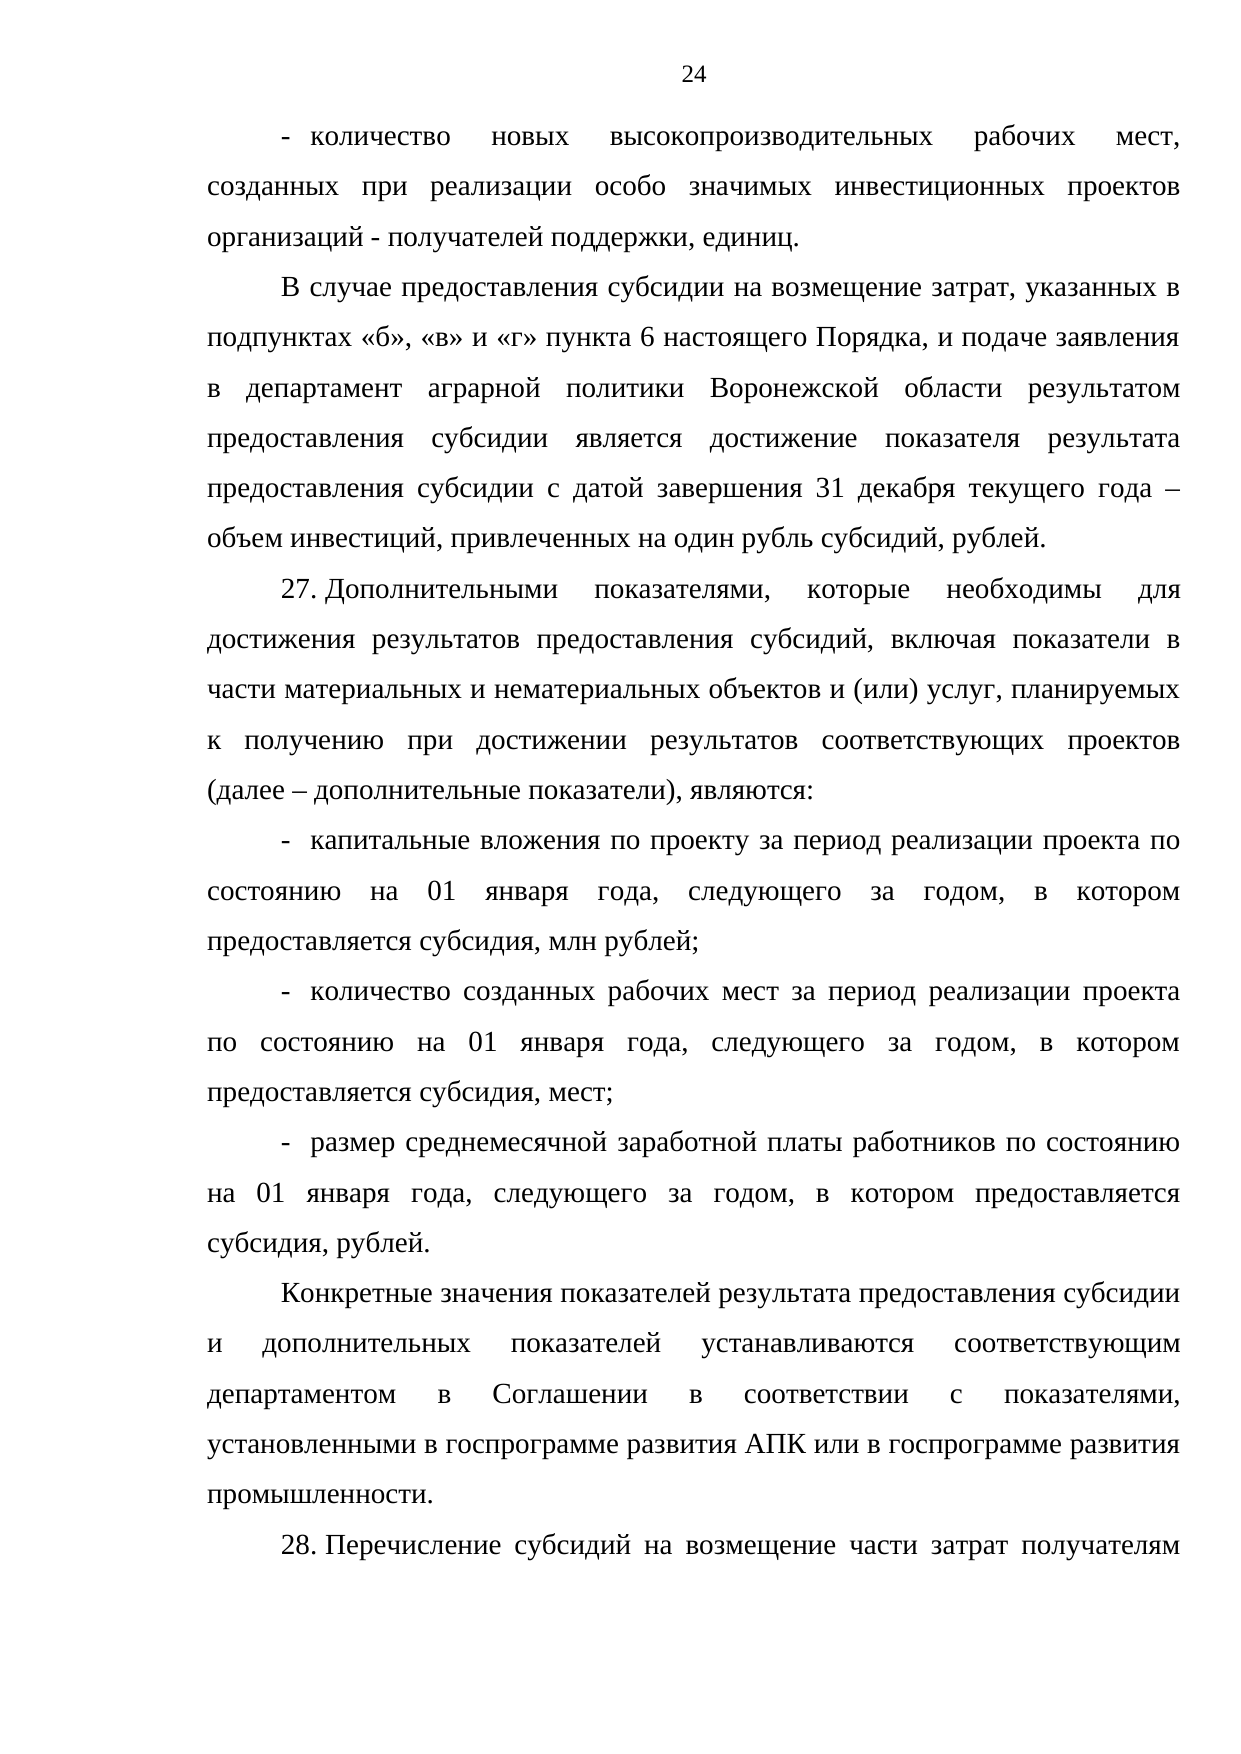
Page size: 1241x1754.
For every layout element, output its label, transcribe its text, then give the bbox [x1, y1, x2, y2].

list капитальные вложения по проекту за период реализации проекта по состоянию на 01 января года, следующего за годом, в котором предоставляется субсидия, млн рублей; [207, 822, 1181, 957]
list количество созданных рабочих мест за период реализации проекта по состоянию на 01 января года, следующего за годом, в котором предоставляется субсидия, мест; [207, 973, 1181, 1108]
text В случае предоставления субсидии на возмещение затрат, указанных в подпунктах «б», «в» и «г» пункта 6 настоящего Порядка, и подаче заявления в департамент аграрной политики Воронежской области результатом предоставления субсидии является достижение показателя результата предоставления субсидии с датой завершения 31 декабря текущего года – объем инвестиций, привлеченных на один рубль субсидий, рублей. [207, 269, 1181, 554]
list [207, 1527, 1181, 1560]
list Дополнительными показателями, которые необходимы для достижения результатов предоставления субсидий, включая показатели в части материальных и нематериальных объектов и (или) услуг, планируемых к получению при достижении результатов соответствующих проектов (далее – дополнительные показатели), являются: [207, 571, 1181, 806]
list количество новых высокопроизводительных рабочих мест, созданных при реализации особо значимых инвестиционных проектов организаций - получателей поддержки, единиц. [207, 118, 1181, 252]
list размер среднемесячной заработной платы работников по состоянию на 01 января года, следующего за годом, в котором предоставляется субсидия, рублей. [207, 1124, 1181, 1258]
text Конкретные значения показателей результата предоставления субсидии и дополнительных показателей устанавливаются соответствующим департаментом в Соглашении в соответствии с показателями, установленными в госпрограмме развития АПК или в госпрограмме развития промышленности. [207, 1275, 1181, 1510]
